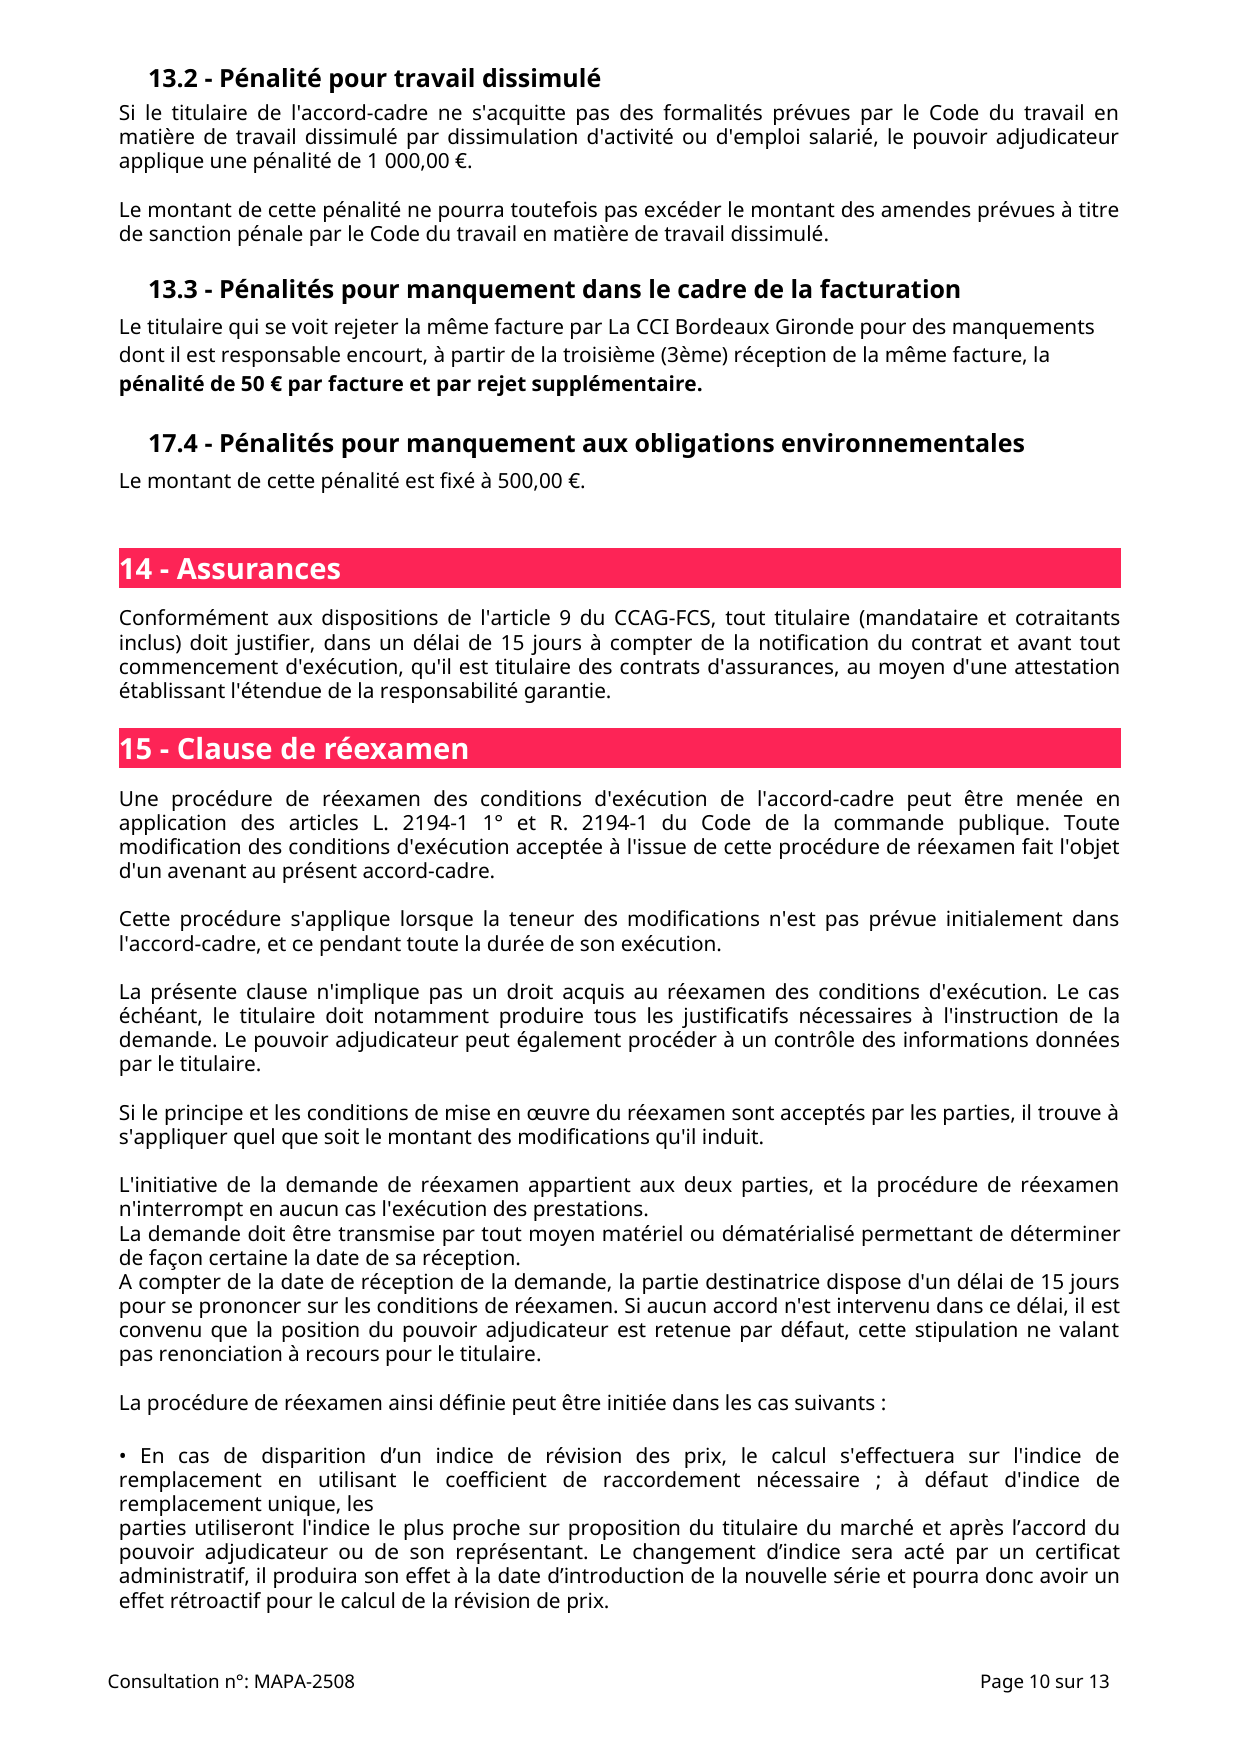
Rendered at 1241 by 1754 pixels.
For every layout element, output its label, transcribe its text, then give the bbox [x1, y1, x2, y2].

text L'initiative de la demande de réexamen appartient aux deux parties, et la procédure de réexamen n'interrompt en aucun cas l'exécution des prestations. [119, 1173, 1121, 1222]
text La présente clause n'implique pas un droit acquis au réexamen des conditions d'exécution. Le cas échéant, le titulaire doit notamment produire tous les justificatifs nécessaires à l'instruction de la demande. Le pouvoir adjudicateur peut également procéder à un contrôle des informations données par le titulaire. [119, 980, 1121, 1077]
subtitle 13.3 - Pénalités pour manquement dans le cadre de la facturation [148, 272, 1121, 306]
text La procédure de réexamen ainsi définie peut être initiée dans les cas suivants : [119, 1391, 1121, 1415]
text parties utiliseront l'indice le plus proche sur proposition du titulaire du marché et après l’accord du pouvoir adjudicateur ou de son représentant. Le changement d’indice sera acté par un certificat administratif, il produira son effet à la date d’introduction de la nouvelle série et pourra donc avoir un effet rétroactif pour le calcul de la révision de prix. [119, 1516, 1121, 1613]
text Cette procédure s'applique lorsque la teneur des modifications n'est pas prévue initialement dans l'accord-cadre, et ce pendant toute la durée de son exécution. [119, 907, 1121, 956]
subtitle 15 - Clause de réexamen [119, 728, 1121, 768]
text Le montant de cette pénalité ne pourra toutefois pas excéder le montant des amendes prévues à titre de sanction pénale par le Code du travail en matière de travail dissimulé. [119, 198, 1121, 247]
text Le titulaire qui se voit rejeter la même facture par La CCI Bordeaux Gironde pour des manquements dont il est responsable encourt, à partir de la troisième (3ème) réception de la même facture, la pénalité de 50 € par facture et par rejet supplémentaire. [119, 312, 1121, 397]
text Si le titulaire de l'accord-cadre ne s'acquitte pas des formalités prévues par le Code du travail en matière de travail dissimulé par dissimulation d'activité ou d'emploi salarié, le pouvoir adjudicateur applique une pénalité de 1 000,00 €. [119, 101, 1121, 173]
text Une procédure de réexamen des conditions d'exécution de l'accord-cadre peut être menée en application des articles L. 2194-1 1° et R. 2194-1 du Code de la commande publique. Toute modification des conditions d'exécution acceptée à l'issue de cette procédure de réexamen fait l'objet d'un avenant au présent accord-cadre. [119, 787, 1121, 883]
text La demande doit être transmise par tout moyen matériel ou dématérialisé permettant de déterminer de façon certaine la date de sa réception. [119, 1222, 1121, 1270]
subtitle 14 - Assurances [119, 548, 1121, 588]
text Le montant de cette pénalité est fixé à 500,00 €. [119, 466, 1121, 494]
text Si le principe et les conditions de mise en œuvre du réexamen sont acceptés par les parties, il trouve à s'appliquer quel que soit le montant des modifications qu'il induit. [119, 1101, 1121, 1149]
text A compter de la date de réception de la demande, la partie destinatrice dispose d'un délai de 15 jours pour se prononcer sur les conditions de réexamen. Si aucun accord n'est intervenu dans ce délai, il est convenu que la position du pouvoir adjudicateur est retenue par défaut, cette stipulation ne valant pas renonciation à recours pour le titulaire. [119, 1270, 1121, 1367]
text Conformément aux dispositions de l'article 9 du CCAG-FCS, tout titulaire (mandataire et cotraitants inclus) doit justifier, dans un délai de 15 jours à compter de la notification du contrat et avant tout commencement d'exécution, qu'il est titulaire des contrats d'assurances, au moyen d'une attestation établissant l'étendue de la responsabilité garantie. [119, 607, 1121, 703]
text • En cas de disparition d’un indice de révision des prix, le calcul s'effectuera sur l'indice de remplacement en utilisant le coefficient de raccordement nécessaire ; à défaut d'indice de remplacement unique, les [119, 1444, 1121, 1516]
subtitle 13.2 - Pénalité pour travail dissimulé [148, 60, 1121, 94]
subtitle 17.4 - Pénalités pour manquement aux obligations environnementales [148, 426, 1121, 460]
